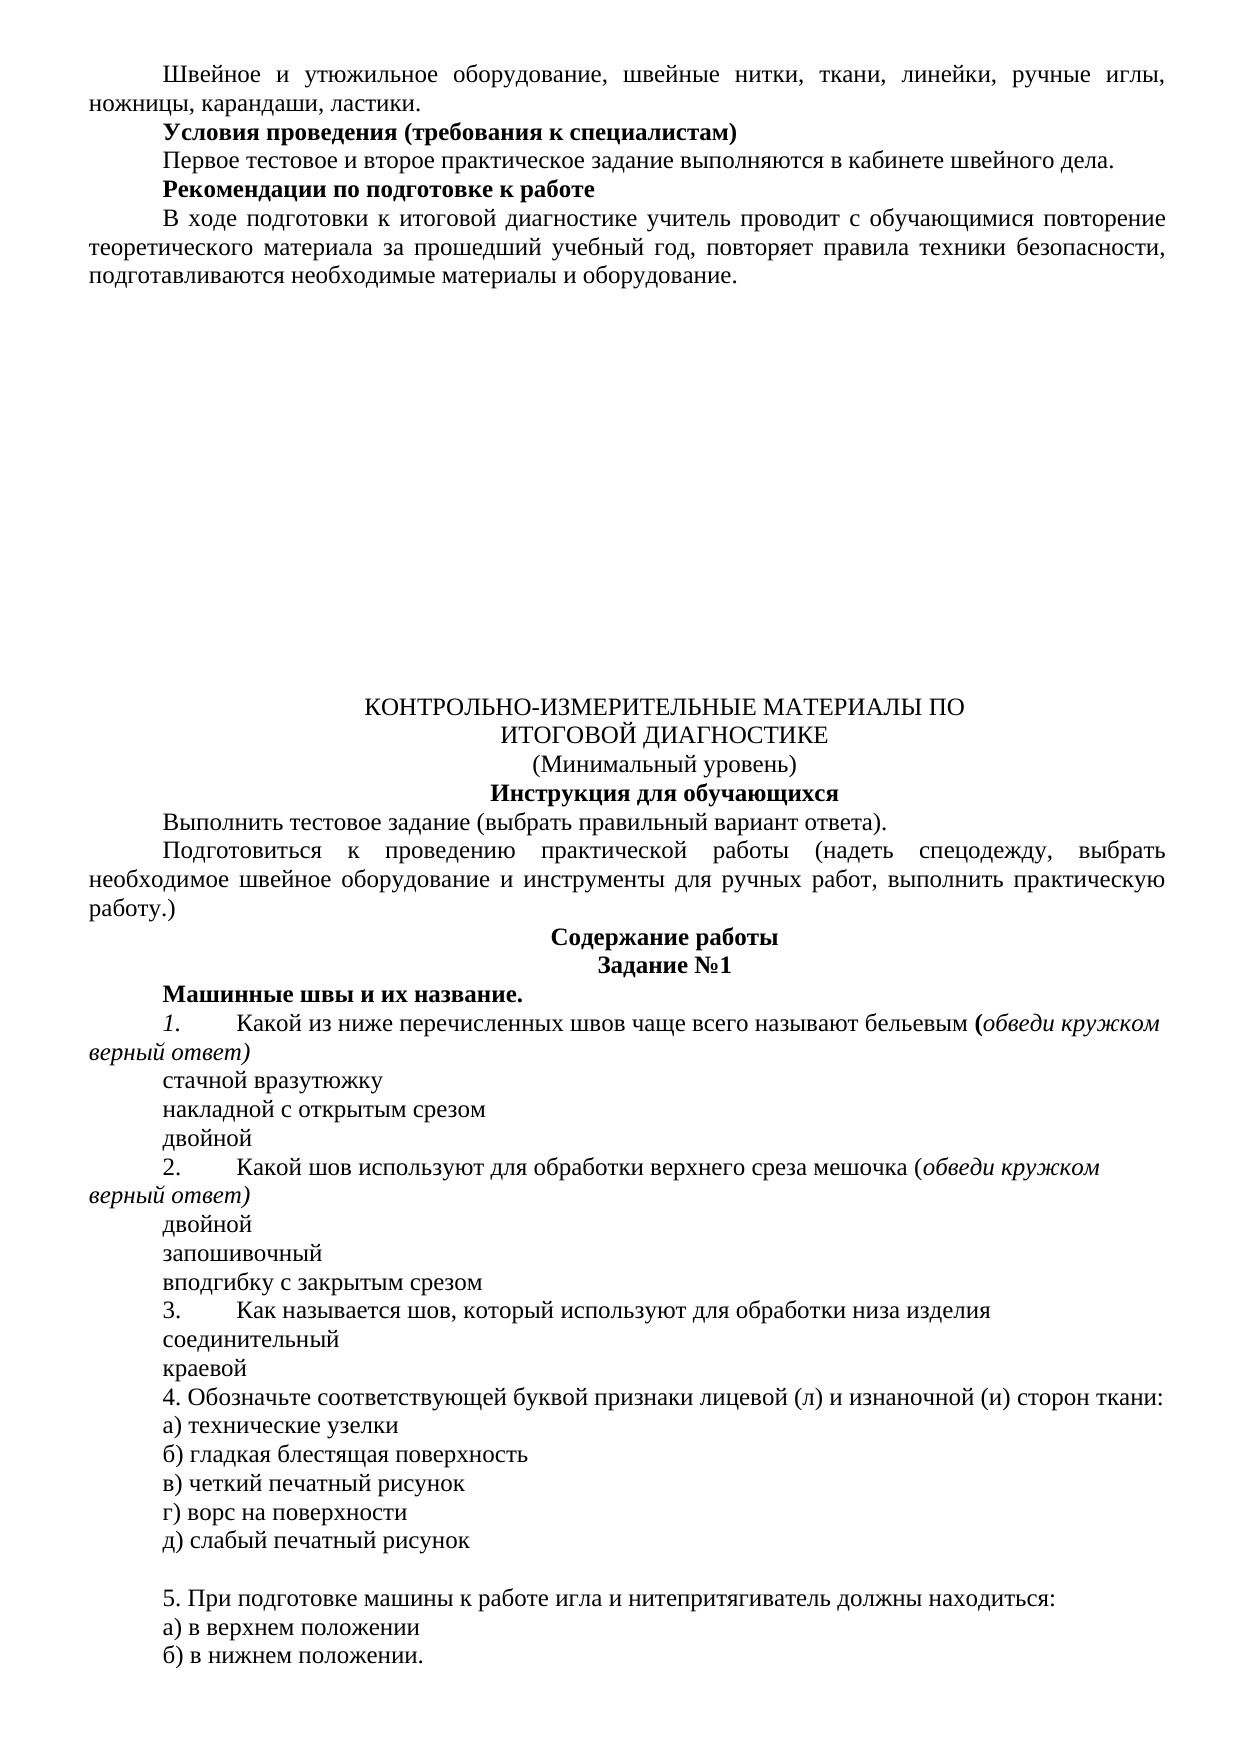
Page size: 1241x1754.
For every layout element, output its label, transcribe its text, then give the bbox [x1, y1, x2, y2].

text Первое тестовое и второе практическое задание выполняются в кабинете швейного дела. [89, 145, 1167, 174]
text Задание №1 [89, 950, 1167, 979]
text в) четкий печатный рисунок [89, 1468, 1167, 1497]
text б) гладкая блестящая поверхность [89, 1439, 1167, 1468]
list Какой из ниже перечисленных швов чаще всего называют бельевым (обведи кружком верный ответ) [89, 1008, 1167, 1065]
text Инструкция для обучающихся [89, 778, 1167, 807]
text (Минимальный уровень) [89, 749, 1167, 778]
text КОНТРОЛЬНО-ИЗМЕРИТЕЛЬНЫЕ МАТЕРИАЛЫ ПО [89, 692, 1167, 720]
text 4. Обозначьте соответствующей буквой признаки лицевой (л) и изнаночной (и) сторон ткани: [89, 1382, 1167, 1410]
text двойной [89, 1123, 1167, 1152]
text вподгибку с закрытым срезом [89, 1267, 1167, 1295]
text Рекомендации по подготовке к работе [89, 174, 1167, 203]
text накладной с открытым срезом [89, 1094, 1167, 1123]
text г) ворс на поверхности [89, 1497, 1167, 1525]
text Выполнить тестовое задание (выбрать правильный вариант ответа). [89, 807, 1167, 835]
list Как называется шов, который используют для обработки низа изделия [89, 1295, 1167, 1324]
text д) слабый печатный рисунок [89, 1525, 1167, 1554]
text Содержание работы [89, 922, 1167, 950]
text краевой [89, 1353, 1167, 1382]
text а) технические узелки [89, 1410, 1167, 1439]
text Швейное и утюжильное оборудование, швейные нитки, ткани, линейки, ручные иглы, ножницы, карандаши, ластики. [89, 59, 1167, 117]
text 5. При подготовке машины к работе игла и нитепритягиватель должны находиться: [89, 1583, 1167, 1612]
text ИТОГОВОЙ ДИАГНОСТИКЕ [89, 720, 1167, 749]
text соединительный [89, 1324, 1167, 1353]
text а) в верхнем положении [89, 1612, 1167, 1640]
text двойной [89, 1209, 1167, 1238]
text В ходе подготовки к итоговой диагностике учитель проводит с обучающимися повторение теоретического материала за прошедший учебный год, повторяет правила техники безопасности, подготавливаются необходимые материалы и оборудование. [89, 203, 1167, 289]
text Машинные швы и их название. [89, 979, 1167, 1008]
text стачной вразутюжку [89, 1065, 1167, 1094]
list Какой шов используют для обработки верхнего среза мешочка (обведи кружком верный ответ) [89, 1152, 1167, 1209]
text Подготовиться к проведению практической работы (надеть спецодежду, выбрать необходимое швейное оборудование и инструменты для ручных работ, выполнить практическую работу.) [89, 835, 1167, 922]
text б) в нижнем положении. [89, 1640, 1167, 1669]
text Условия проведения (требования к специалистам) [89, 117, 1167, 145]
text запошивочный [89, 1238, 1167, 1267]
